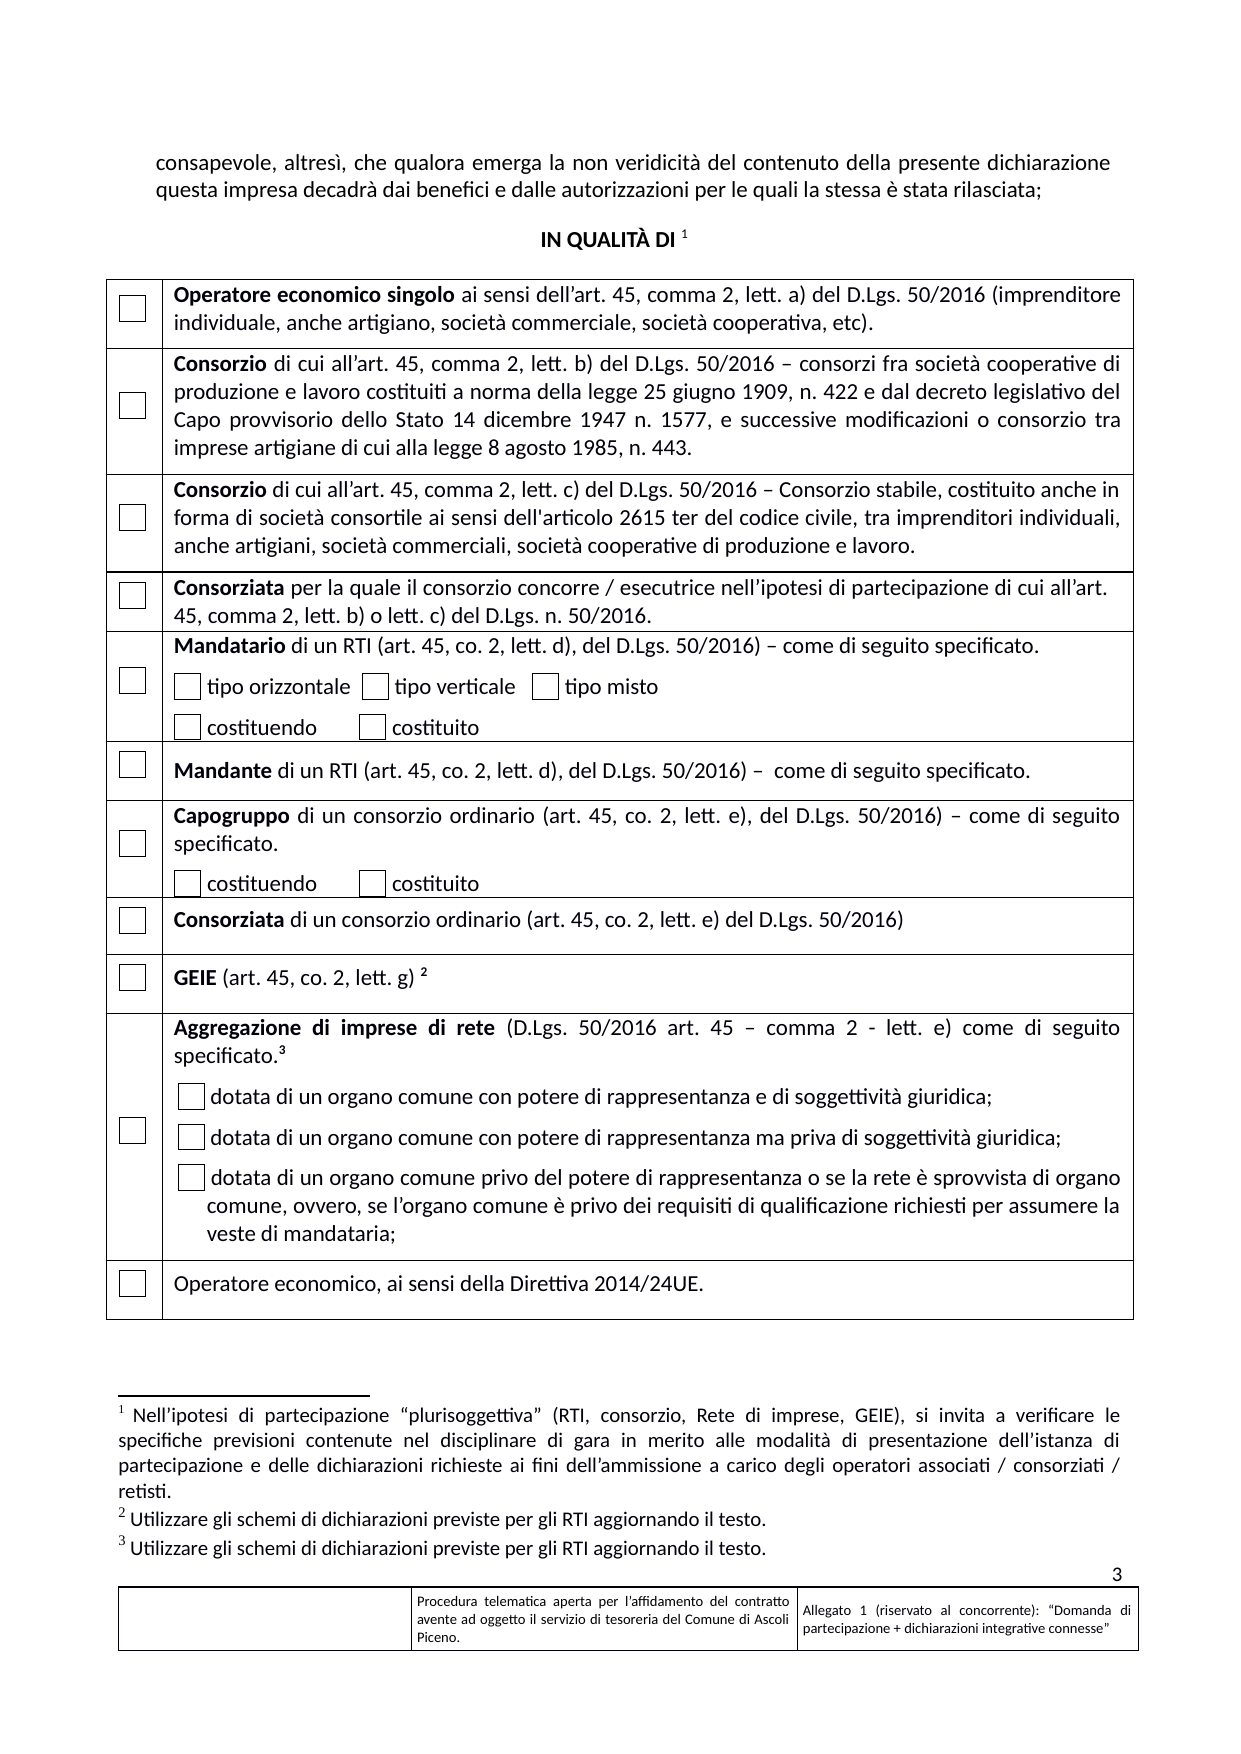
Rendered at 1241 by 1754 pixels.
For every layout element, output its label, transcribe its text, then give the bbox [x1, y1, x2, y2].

table_cell GEIE (art. 45, co. 2, lett. g) [163, 955, 1133, 1012]
table_cell [107, 1261, 162, 1319]
table_header Operatore economico singolo ai sensi dell’art. 45, comma 2, lett. a) del D.Lgs. 50/2016 (imprenditore individuale, anche artigiano, società commerciale, società cooperativa, etc). [163, 280, 1133, 348]
table_cell Consorzio di cui all’art. 45, comma 2, lett. c) del D.Lgs. 50/2016 – Consorzio stabile, costituito anche in forma di società consortile ai sensi dell'articolo 2615 ter del codice civile, tra imprenditori individuali, anche artigiani, società commerciali, società cooperative di produzione e lavoro. [163, 475, 1133, 571]
table_cell [107, 742, 162, 800]
table_cell [107, 573, 162, 631]
table_header [107, 280, 162, 348]
table_cell Mandante di un RTI (art. 45, co. 2, lett. d), del D.Lgs. 50/2016) – come di seguito specificato. [163, 742, 1133, 800]
table_cell Mandatario di un RTI (art. 45, co. 2, lett. d), del D.Lgs. 50/2016) – come di seguito specificato. tipo orizzontale tipo verticale tipo misto costituendo costituito [163, 632, 1133, 741]
table_cell [107, 349, 162, 474]
table_cell [107, 955, 162, 1012]
table_cell Consorzio di cui all’art. 45, comma 2, lett. b) del D.Lgs. 50/2016 – consorzi fra società cooperative di produzione e lavoro costituiti a norma della legge 25 giugno 1909, n. 422 e dal decreto legislativo del Capo provvisorio dello Stato 14 dicembre 1947 n. 1577, e successive modificazioni o consorzio tra imprese artigiane di cui alla legge 8 agosto 1985, n. 443. [163, 349, 1133, 474]
table_cell Aggregazione di imprese di rete (D.Lgs. 50/2016 art. 45 – comma 2 - lett. e) come di seguito specificato. dotata di un organo comune con potere di rappresentanza e di soggettività giuridica; dotata di un organo comune con potere di rappresentanza ma priva di soggettività giuridica; dotata di un organo comune privo del potere di rappresentanza o se la rete è sprovvista di organo comune, ovvero, se l’organo comune è privo dei requisiti di qualificazione richiesti per assumere la veste di mandataria; [163, 1014, 1133, 1260]
table_cell [107, 1014, 162, 1260]
table_cell Operatore economico, ai sensi della Direttiva 2014/24UE. [163, 1261, 1133, 1319]
table_cell Consorziata di un consorzio ordinario (art. 45, co. 2, lett. e) del D.Lgs. 50/2016) [163, 898, 1133, 953]
table_cell [107, 898, 162, 953]
table_cell Capogruppo di un consorzio ordinario (art. 45, co. 2, lett. e), del D.Lgs. 50/2016) – come di seguito specificato. costituendo costituito [163, 801, 1133, 897]
table_cell Consorziata per la quale il consorzio concorre / esecutrice nell’ipotesi di partecipazione di cui all’art. 45, comma 2, lett. b) o lett. c) del D.Lgs. n. 50/2016. [163, 573, 1133, 631]
table_cell [107, 801, 162, 897]
table_cell [107, 632, 162, 741]
table_cell [107, 475, 162, 571]
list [118, 148, 1112, 204]
text IN QUALITÀ DI [118, 204, 1110, 254]
